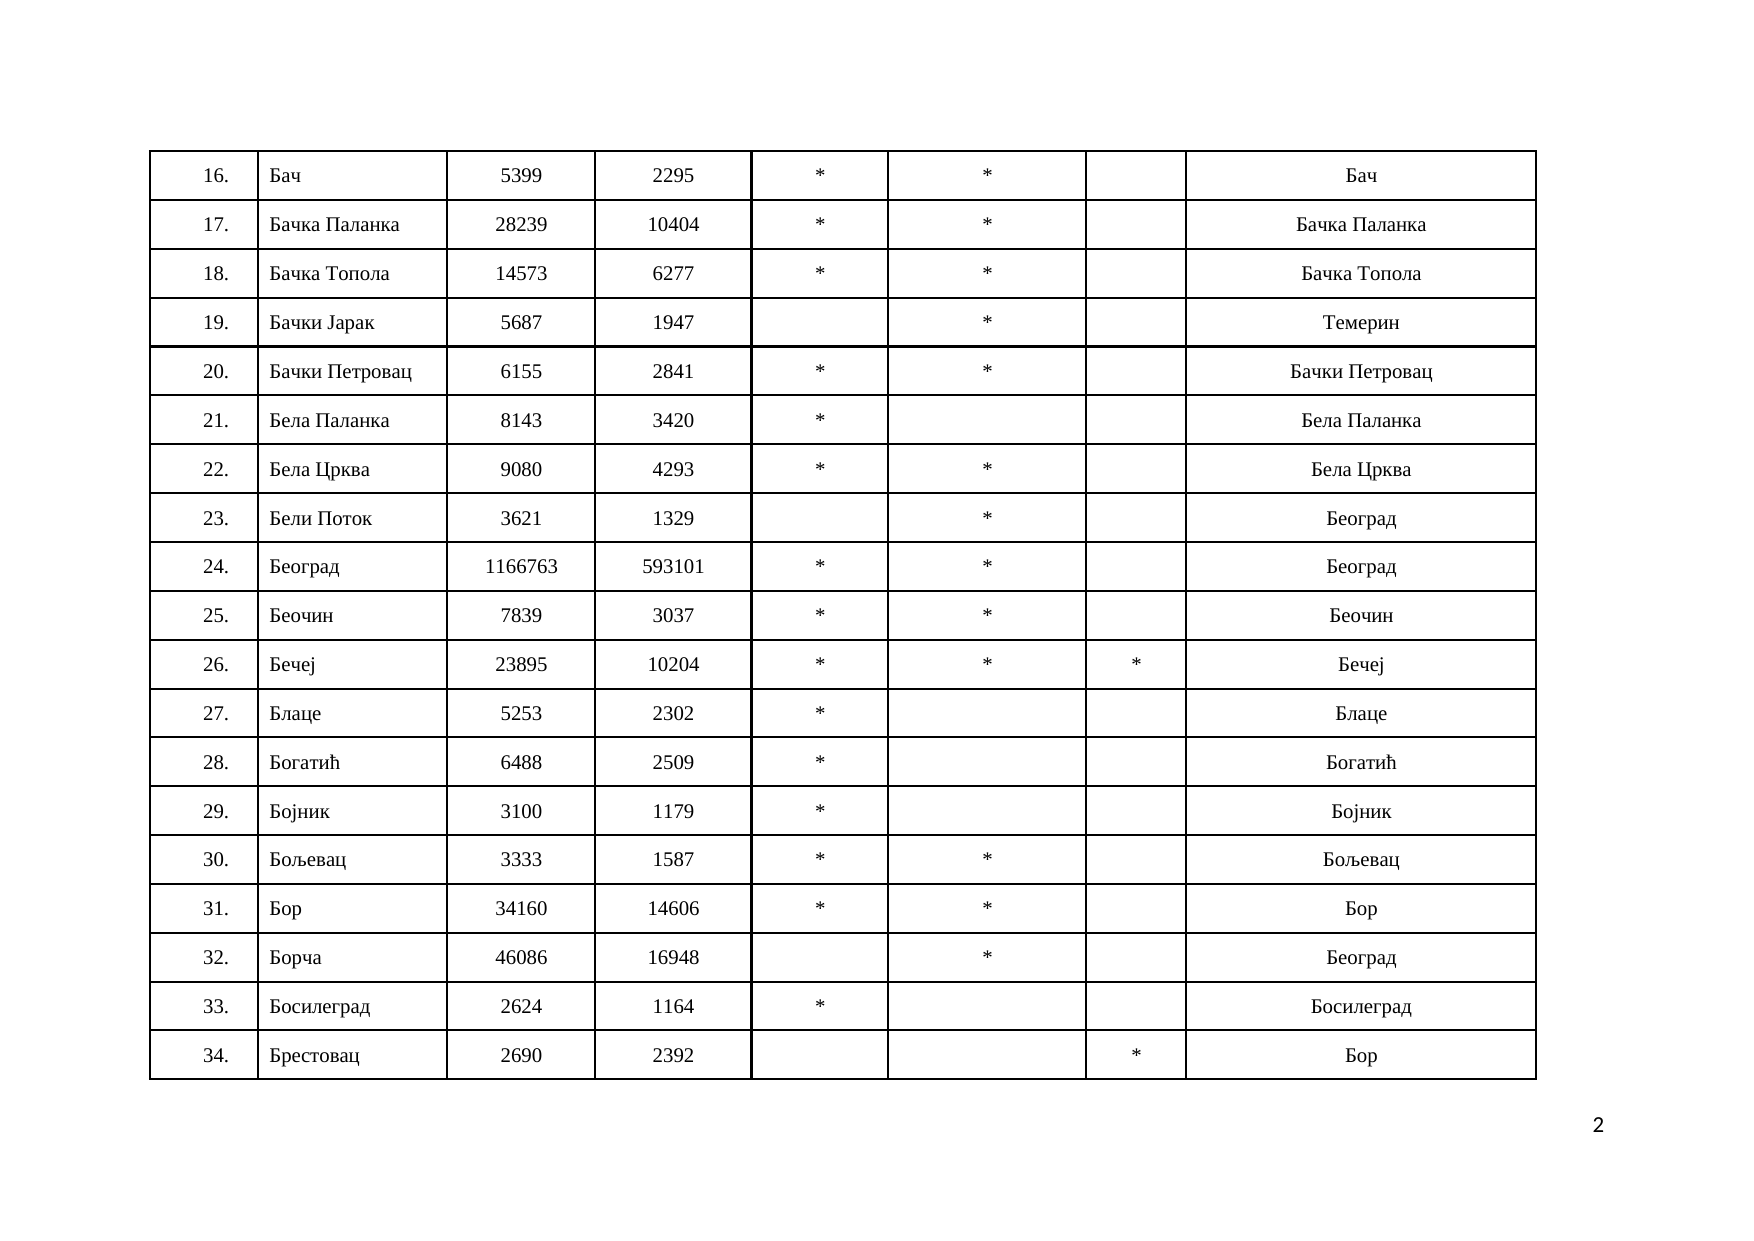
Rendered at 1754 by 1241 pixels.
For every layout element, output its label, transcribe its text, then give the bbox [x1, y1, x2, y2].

table_cell 14606 [596, 885, 750, 932]
table_cell [753, 1031, 887, 1078]
table_cell * [753, 396, 887, 443]
table_cell [1087, 690, 1185, 736]
table_cell Брестовац [259, 1031, 446, 1078]
table_cell 3621 [448, 494, 594, 541]
table_cell 16948 [596, 934, 750, 981]
table_cell 22. [151, 445, 257, 492]
table_cell 28239 [448, 201, 594, 248]
table_cell [1087, 445, 1185, 492]
table_cell * [753, 885, 887, 932]
table_cell 4293 [596, 445, 750, 492]
table_cell 2509 [596, 738, 750, 785]
table_cell * [753, 836, 887, 883]
table_cell [1087, 787, 1185, 834]
table_cell Бачка Топола [1187, 250, 1535, 297]
table_cell * [753, 543, 887, 590]
table_cell 19. [151, 299, 257, 345]
table_cell Београд [1187, 934, 1535, 981]
table_cell * [753, 983, 887, 1029]
table_cell 31. [151, 885, 257, 932]
table_cell [1087, 738, 1185, 785]
table_cell Бачка Топола [259, 250, 446, 297]
table_cell * [753, 690, 887, 736]
table_cell Беочин [259, 592, 446, 638]
table_cell Богатић [259, 738, 446, 785]
table_cell [889, 787, 1085, 834]
table_cell Босилеград [259, 983, 446, 1029]
table_cell * [889, 201, 1085, 248]
table_cell [753, 494, 887, 541]
table_cell * [753, 738, 887, 785]
table_cell * [889, 836, 1085, 883]
table_cell * [889, 348, 1085, 394]
table_cell * [1087, 641, 1185, 687]
table_cell * [889, 445, 1085, 492]
table_cell [1087, 543, 1185, 590]
table_cell 46086 [448, 934, 594, 981]
table_cell * [889, 885, 1085, 932]
table_cell 21. [151, 396, 257, 443]
table_cell 9080 [448, 445, 594, 492]
table_cell Бели Поток [259, 494, 446, 541]
table_cell 5253 [448, 690, 594, 736]
table_cell Београд [1187, 543, 1535, 590]
table_cell [889, 738, 1085, 785]
table_cell Бољевац [259, 836, 446, 883]
table_cell * [1087, 1031, 1185, 1078]
table_cell 2841 [596, 348, 750, 394]
table_cell 1179 [596, 787, 750, 834]
table_cell Београд [1187, 494, 1535, 541]
table_cell Бела Црква [1187, 445, 1535, 492]
table_cell 5399 [448, 152, 594, 199]
table_cell 33. [151, 983, 257, 1029]
table_cell [889, 1031, 1085, 1078]
table_cell Бачки Петровац [1187, 348, 1535, 394]
table_cell 8143 [448, 396, 594, 443]
table_cell * [753, 348, 887, 394]
table_cell 3100 [448, 787, 594, 834]
table_cell [1087, 885, 1185, 932]
table_cell 6277 [596, 250, 750, 297]
table_cell [1087, 348, 1185, 394]
table_cell 1587 [596, 836, 750, 883]
table_cell Бачка Паланка [1187, 201, 1535, 248]
table_cell [1087, 836, 1185, 883]
table_cell 3333 [448, 836, 594, 883]
table_cell 1166763 [448, 543, 594, 590]
table_cell 2624 [448, 983, 594, 1029]
table_cell Блаце [1187, 690, 1535, 736]
table_cell [889, 396, 1085, 443]
table_cell Бечеј [259, 641, 446, 687]
table_cell Богатић [1187, 738, 1535, 785]
table_cell * [889, 641, 1085, 687]
table_cell * [889, 250, 1085, 297]
table_cell Бачки Петровац [259, 348, 446, 394]
table_cell 34. [151, 1031, 257, 1078]
table_cell * [889, 934, 1085, 981]
table_cell 26. [151, 641, 257, 687]
table_cell Бојник [1187, 787, 1535, 834]
table_cell * [753, 641, 887, 687]
table_cell [753, 934, 887, 981]
table_cell 593101 [596, 543, 750, 590]
table_cell [1087, 396, 1185, 443]
table_cell [1087, 201, 1185, 248]
table_cell [753, 299, 887, 345]
table_cell 2690 [448, 1031, 594, 1078]
table_cell [889, 983, 1085, 1029]
table_cell 1947 [596, 299, 750, 345]
table_cell * [889, 592, 1085, 638]
table_cell Бољевац [1187, 836, 1535, 883]
table_cell Бела Паланка [259, 396, 446, 443]
table_cell 7839 [448, 592, 594, 638]
table_cell [1087, 934, 1185, 981]
table_cell * [889, 494, 1085, 541]
table_cell 34160 [448, 885, 594, 932]
table_cell 10204 [596, 641, 750, 687]
table_cell 6488 [448, 738, 594, 785]
table_cell * [753, 152, 887, 199]
table_cell Бојник [259, 787, 446, 834]
table_cell Бела Паланка [1187, 396, 1535, 443]
table_cell 30. [151, 836, 257, 883]
table_cell Бор [259, 885, 446, 932]
table_cell Темерин [1187, 299, 1535, 345]
table_cell Бор [1187, 885, 1535, 932]
table_cell 1329 [596, 494, 750, 541]
table_cell 2295 [596, 152, 750, 199]
table_cell [1087, 299, 1185, 345]
table_cell [1087, 494, 1185, 541]
table_cell Бачка Паланка [259, 201, 446, 248]
table_cell Бач [259, 152, 446, 199]
table_cell 3420 [596, 396, 750, 443]
table_cell 10404 [596, 201, 750, 248]
table_cell * [753, 250, 887, 297]
table_cell 1164 [596, 983, 750, 1029]
table_cell Београд [259, 543, 446, 590]
table_cell 18. [151, 250, 257, 297]
table_cell 17. [151, 201, 257, 248]
table_cell Бор [1187, 1031, 1535, 1078]
table_cell 3037 [596, 592, 750, 638]
table_cell 2392 [596, 1031, 750, 1078]
table_cell 29. [151, 787, 257, 834]
table_cell * [753, 201, 887, 248]
table_cell 32. [151, 934, 257, 981]
table_cell * [753, 445, 887, 492]
table_cell 23. [151, 494, 257, 541]
table_cell Беочин [1187, 592, 1535, 638]
table_cell Бачки Јарак [259, 299, 446, 345]
table_cell 23895 [448, 641, 594, 687]
table_cell 28. [151, 738, 257, 785]
table_cell 27. [151, 690, 257, 736]
table_cell [1087, 250, 1185, 297]
table_cell * [889, 543, 1085, 590]
table_cell Босилеград [1187, 983, 1535, 1029]
table_cell Борча [259, 934, 446, 981]
table_cell * [889, 299, 1085, 345]
table_cell 5687 [448, 299, 594, 345]
table_cell [1087, 152, 1185, 199]
table_cell * [753, 592, 887, 638]
table_cell 24. [151, 543, 257, 590]
table_cell Бечеј [1187, 641, 1535, 687]
table_cell 16. [151, 152, 257, 199]
table_cell [1087, 983, 1185, 1029]
table_cell 20. [151, 348, 257, 394]
table_cell Бела Црква [259, 445, 446, 492]
table_cell Блаце [259, 690, 446, 736]
table_cell * [753, 787, 887, 834]
table_cell * [889, 152, 1085, 199]
table_cell [889, 690, 1085, 736]
table_cell 6155 [448, 348, 594, 394]
table_cell 2302 [596, 690, 750, 736]
table_cell [1087, 592, 1185, 638]
table_cell 25. [151, 592, 257, 638]
table_cell Бач [1187, 152, 1535, 199]
table_cell 14573 [448, 250, 594, 297]
